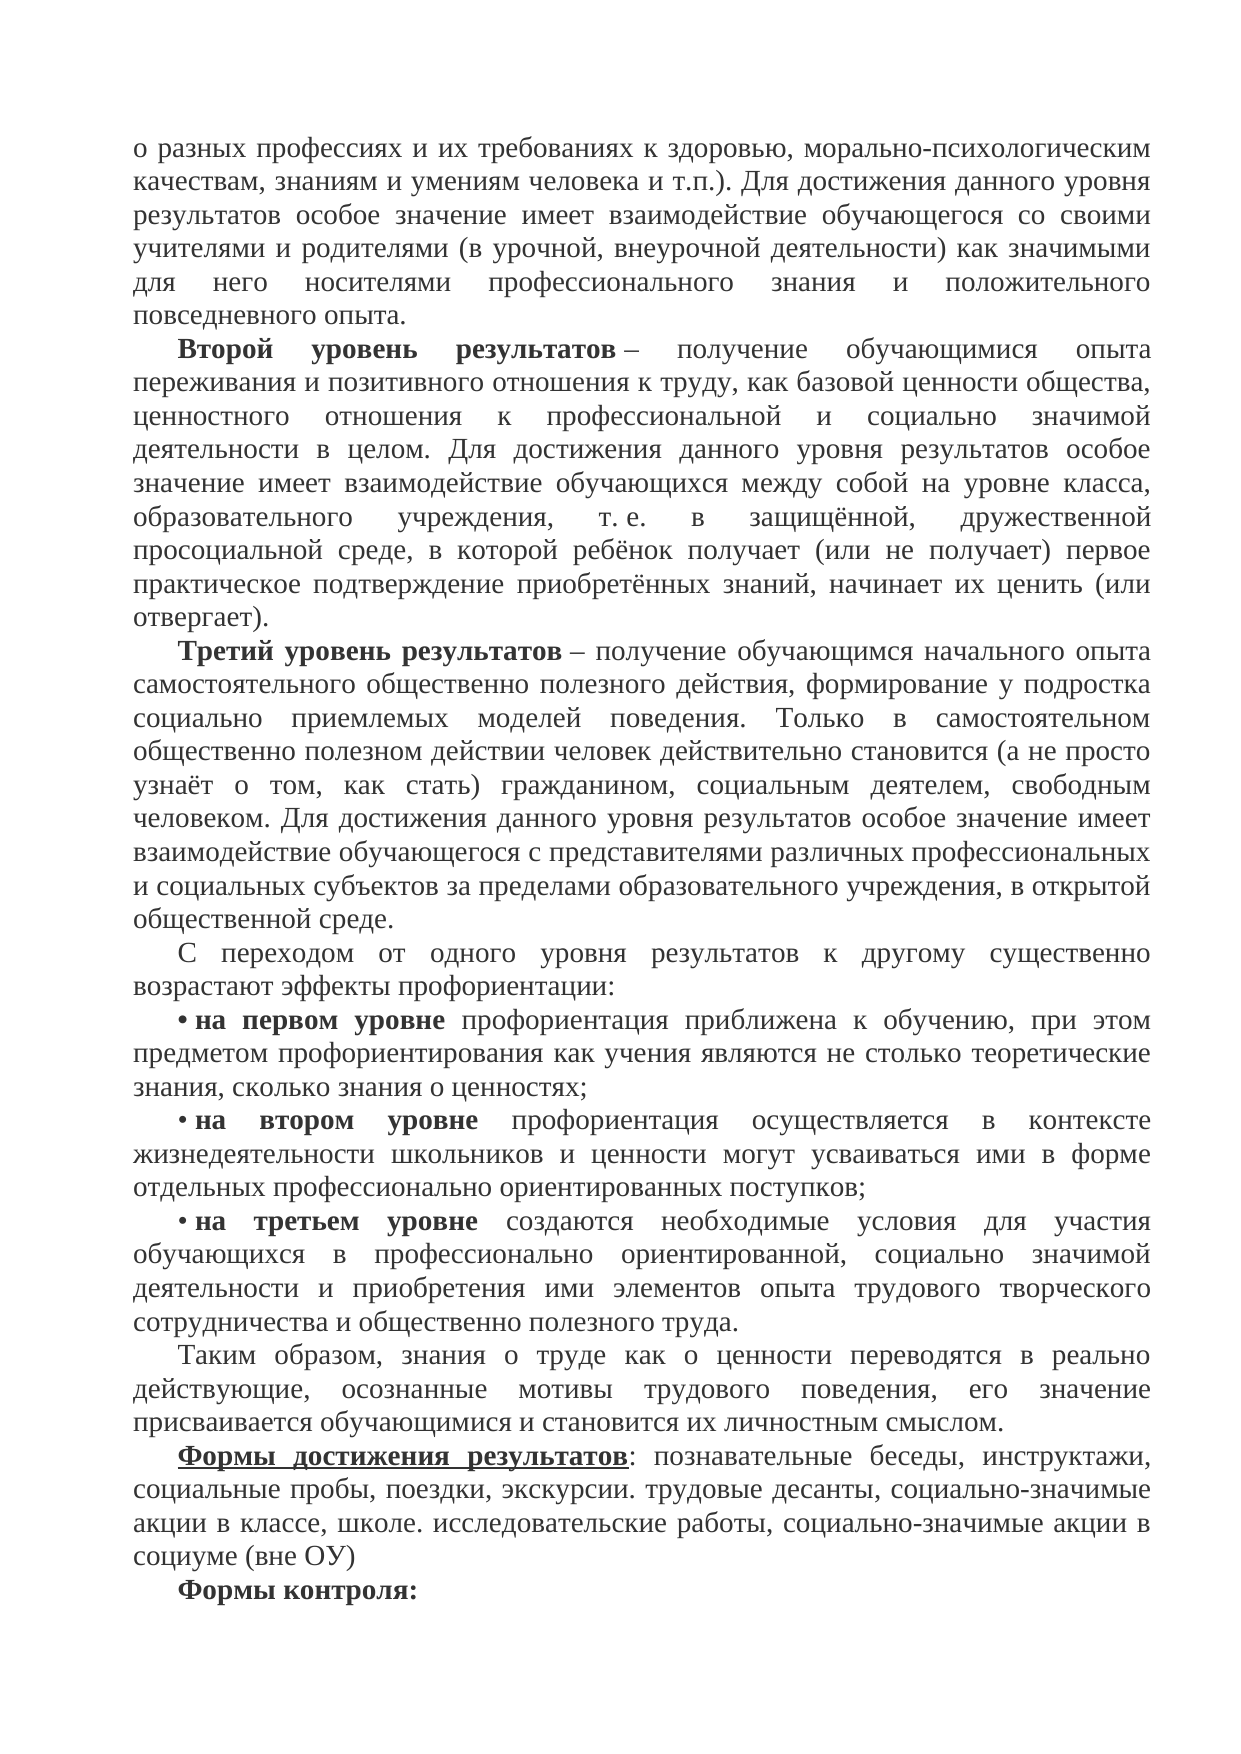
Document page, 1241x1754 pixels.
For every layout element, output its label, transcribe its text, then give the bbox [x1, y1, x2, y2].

text • на третьем уровне создаются необходимые условия для участия обучающихся в профессионально ориентированной, социально значимой деятельности и приобретения ими элементов опыта трудового творческого сотрудничества и общественно полезного труда. [133, 1203, 1152, 1337]
text С переходом от одного уровня результатов к другому существенно возрастают эффекты профориентации: [133, 935, 1152, 1002]
text Таким образом, знания о труде как о ценности переводятся в реально действующие, осознанные мотивы трудового поведения, его значение присваивается обучающимися и становится их личностным смыслом. [133, 1337, 1152, 1438]
text Второй уровень результатов – получение обучающимися опыта переживания и позитивного отношения к труду, как базовой ценности общества, ценностного отношения к профессиональной и социально значимой деятельности в целом. Для достижения данного уровня результатов особое значение имеет взаимодействие обучающихся между собой на уровне класса, образовательного учреждения, т. е. в защищённой, дружественной просоциальной среде, в которой ребёнок получает (или не получает) первое практическое подтверждение приобретённых знаний, начинает их ценить (или отвергает). [133, 331, 1152, 633]
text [133, 130, 1152, 331]
text Третий уровень результатов – получение обучающимся начального опыта самостоятельного общественно полезного действия, формирование у подростка социально приемлемых моделей поведения. Только в самостоятельном общественно полезном действии человек действительно становится (а не просто узнаёт о том, как стать) гражданином, социальным деятелем, свободным человеком. Для достижения данного уровня результатов особое значение имеет взаимодействие обучающегося с представителями различных профессиональных и социальных субъектов за пределами образовательного учреждения, в открытой общественной среде. [133, 633, 1152, 935]
text Формы достижения результатов: познавательные беседы, инструктажи, социальные пробы, поездки, экскурсии. трудовые десанты, социально-значимые акции в классе, школе. исследовательские работы, социально-значимые акции в социуме (вне ОУ) [133, 1438, 1152, 1572]
text • на первом уровне профориентация приближена к обучению, при этом предметом профориентирования как учения являются не столько теоретические знания, сколько знания о ценностях; [133, 1002, 1152, 1102]
text • на втором уровне профориентация осуществляется в контексте жизнедеятельности школьников и ценности могут усваиваться ими в форме отдельных профессионально ориентированных поступков; [133, 1102, 1152, 1203]
text Формы контроля: [133, 1572, 1152, 1606]
